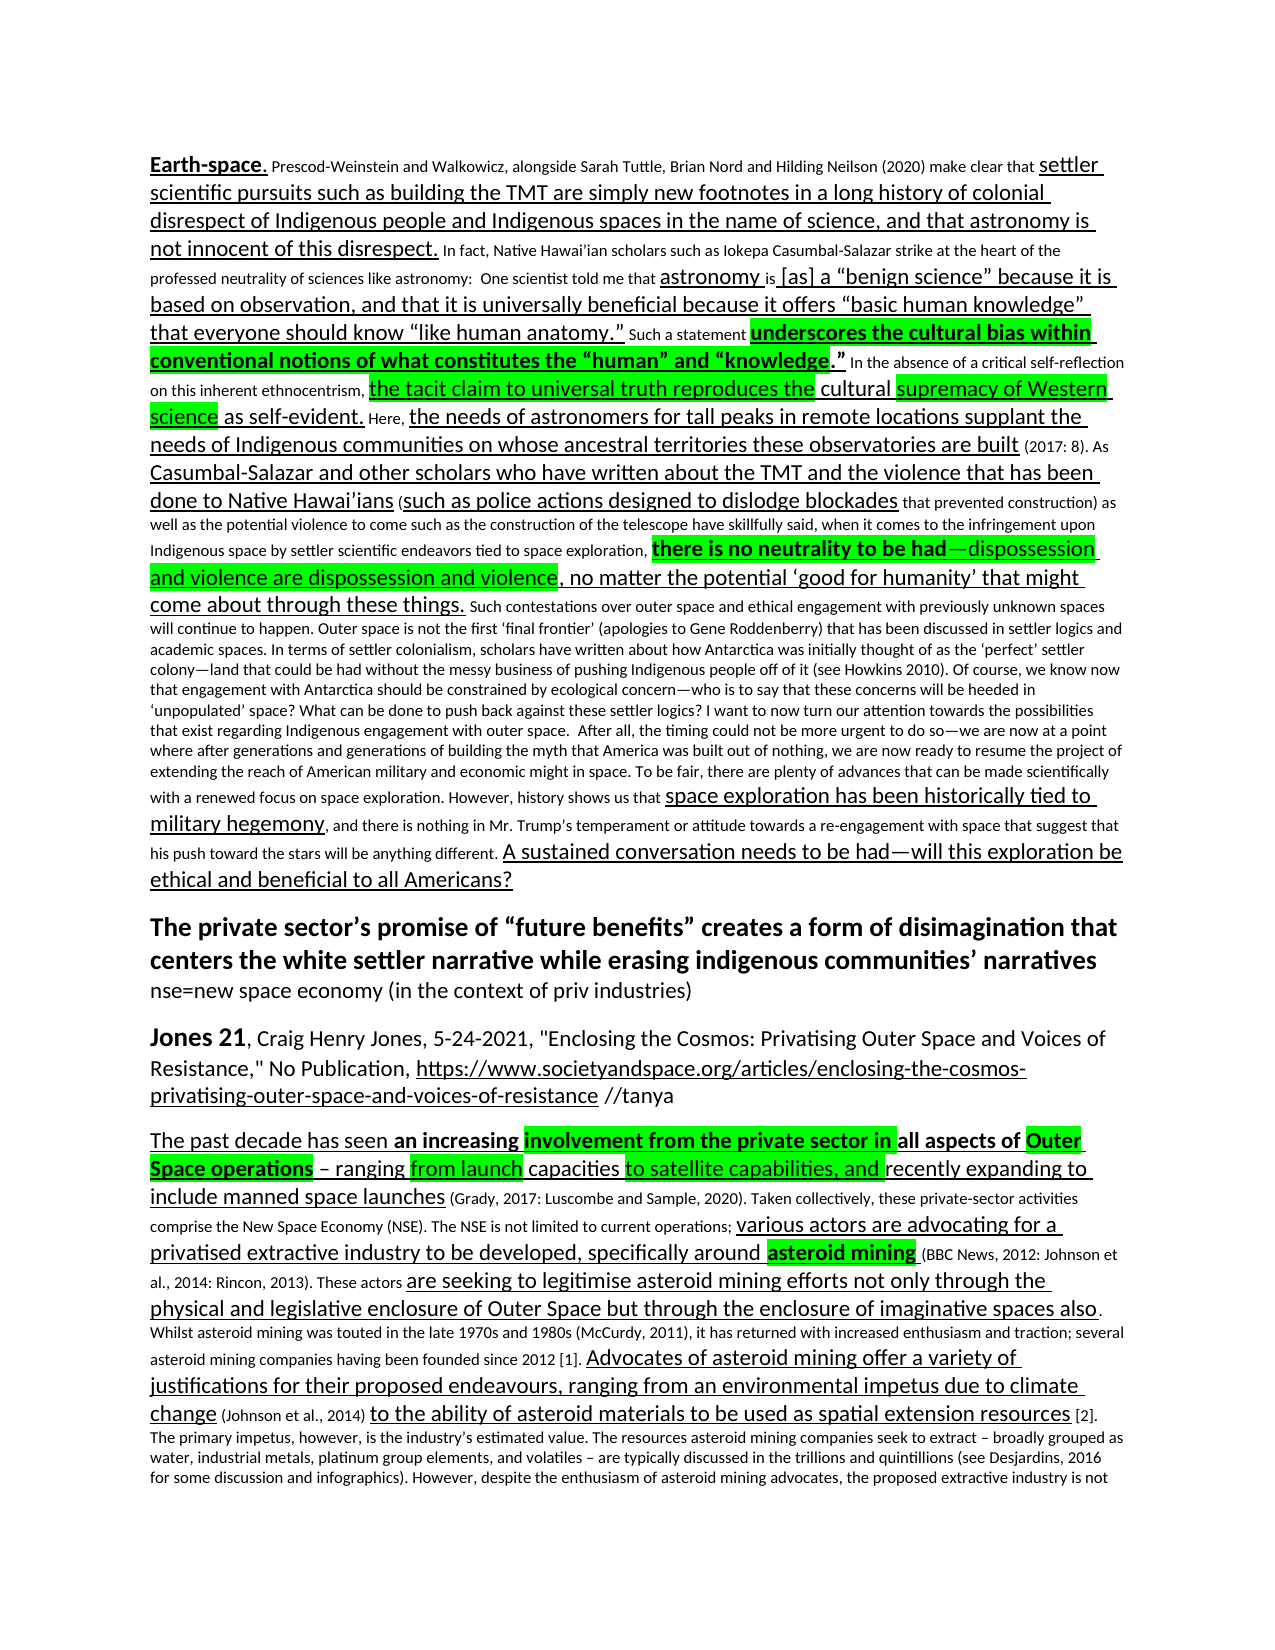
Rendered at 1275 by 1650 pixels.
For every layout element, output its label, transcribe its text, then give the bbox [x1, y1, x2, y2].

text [150, 1126, 1125, 1488]
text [150, 150, 1125, 893]
text Jones 21, Craig Henry Jones, 5-24-2021, "Enclosing the Cosmos: Privatising Outer Space and Voices of Resistance," No Publication, https://www.societyandspace.org/articles/enclosing-the-cosmos-privatising-outer-space-and-voices-of-resistance //tanya [150, 1021, 1125, 1110]
text nse=new space economy (in the context of priv industries) [150, 976, 1125, 1004]
text The private sector’s promise of “future benefits” creates a form of disimagination that centers the white settler narrative while erasing indigenous communities’ narratives [150, 910, 1125, 976]
